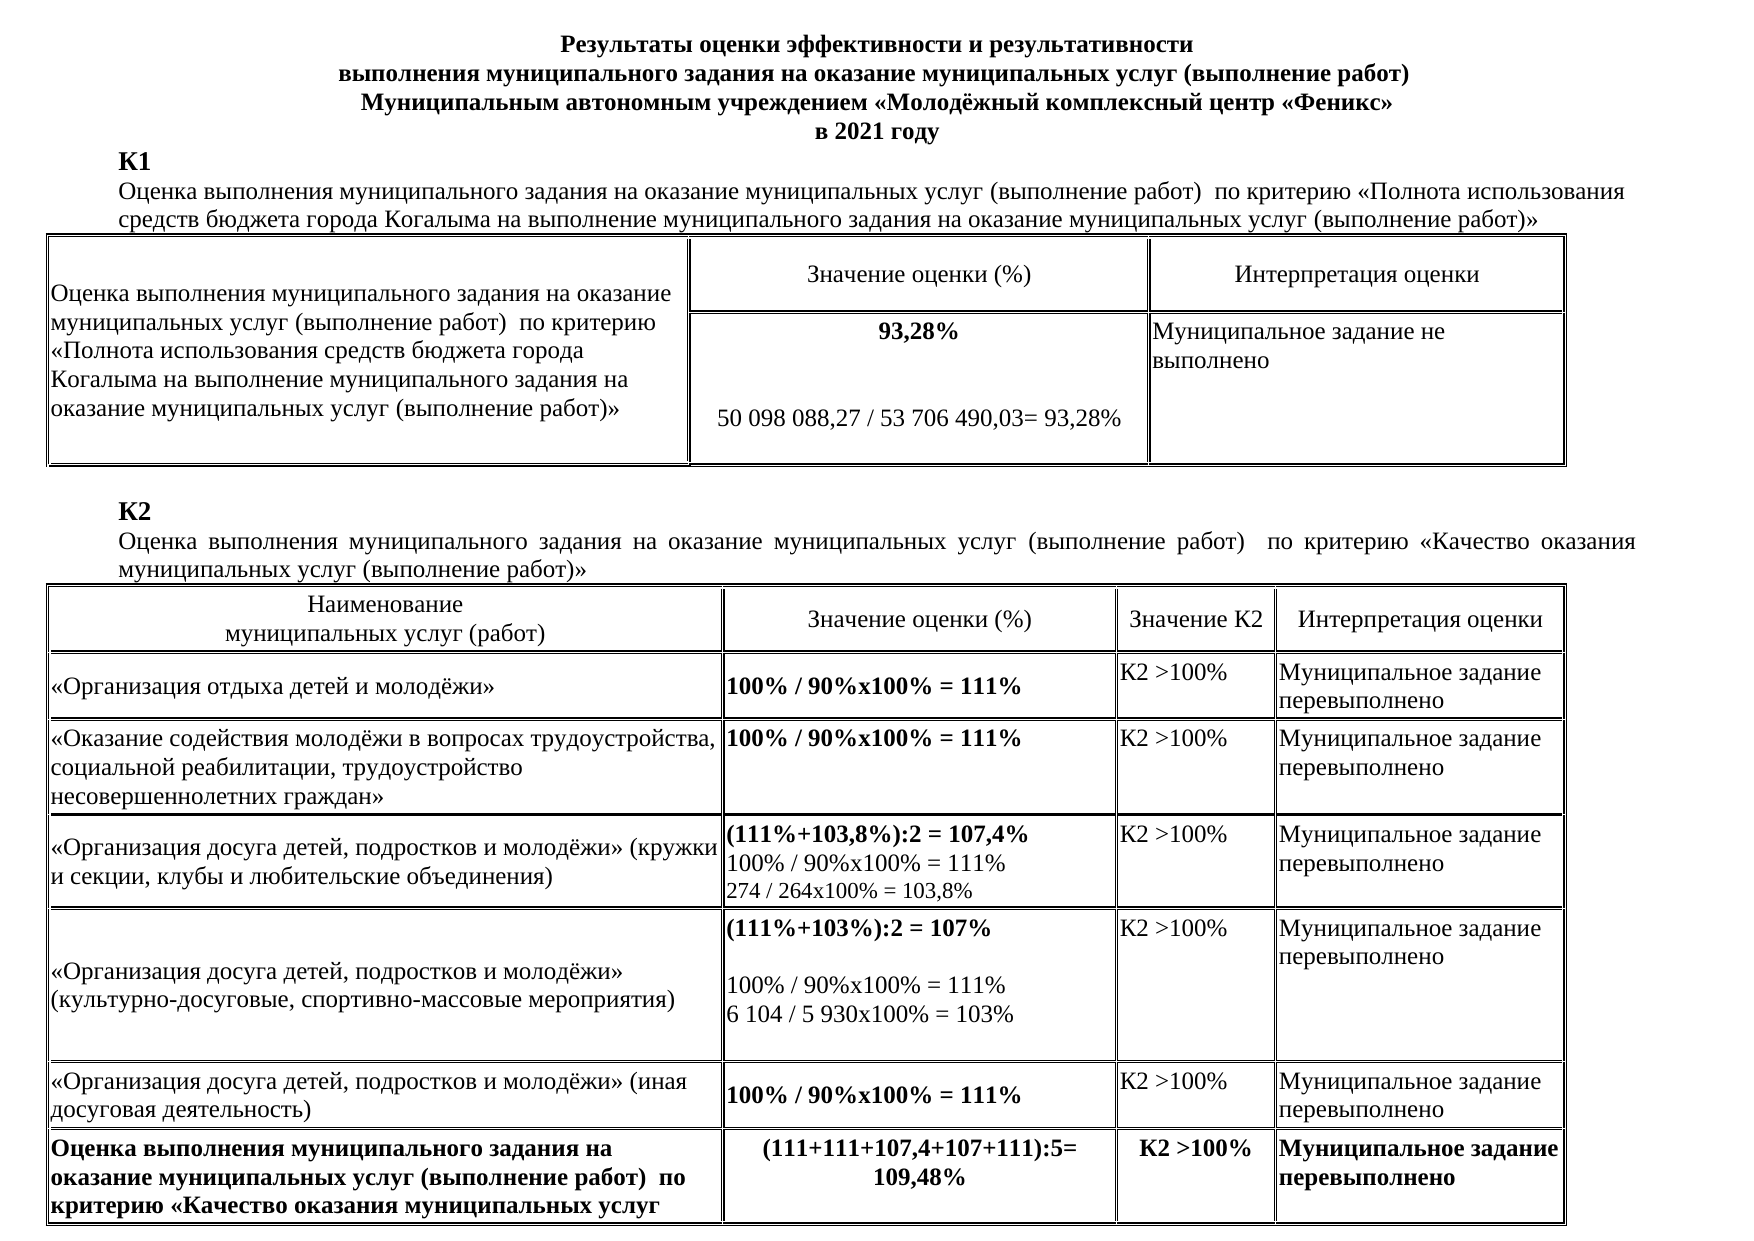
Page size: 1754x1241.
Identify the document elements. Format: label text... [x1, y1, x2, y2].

table_header Наименование муниципальных услуг (работ) [49, 585, 723, 650]
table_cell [1276, 1126, 1564, 1222]
text Оценка выполнения муниципального задания на оказание муниципальных услуг (выполнение работ) по критерию «Качество оказания муниципальных услуг (выполнение работ)» [118, 526, 1636, 583]
table_cell «Организация досуга детей, подростков и молодёжи» (культурно-досуговые, спортивно-массовые мероприятия) [49, 906, 721, 1059]
table_cell Муниципальное задание перевыполнено [1277, 906, 1564, 1059]
table_header Значение оценки (%) [723, 587, 1116, 650]
text Оценка выполнения муниципального задания на оказание муниципальных услуг (выполнение работ) по критерию «Полнота использования средств бюджета города Когалыма на выполнение муниципального задания на оказание муниципальных услуг (выполнение работ)» [118, 176, 1636, 233]
table_cell 100% / 90%x100% = 111% [725, 721, 1115, 813]
table_cell Муниципальное задание перевыполнено [1277, 650, 1564, 717]
table_cell 93,28% 50 098 088,27 / 53 706 490,03= 93,28% [689, 310, 1149, 463]
table_cell «Оказание содействия молодёжи в вопросах трудоустройства, социальной реабилитации, трудоустройство несовершеннолетних граждан» [49, 717, 721, 813]
table_cell Муниципальное задание перевыполнено [1277, 813, 1565, 906]
table_cell К2 >100% [1116, 1130, 1276, 1222]
table_cell 100% / 90%x100% = 111% [725, 1063, 1115, 1126]
table_cell Муниципальное задание не выполнено [1149, 310, 1564, 463]
table_header Значение оценки (%) [689, 235, 1149, 310]
text К2 [118, 494, 1636, 526]
table_cell Муниципальное задание перевыполнено [1277, 1060, 1564, 1126]
table_cell «Организация досуга детей, подростков и молодёжи» (иная досуговая деятельность) [49, 1060, 721, 1126]
table_cell (111%+103%):2 = 107% 100% / 90%x100% = 111% 6 104 / 5 930x100% = 103% [725, 910, 1115, 1059]
table_header Значение К2 [1116, 587, 1276, 650]
text в 2021 году [118, 116, 1636, 144]
table_cell К2 >100% [1118, 654, 1274, 717]
table_header Интерпретация оценки [1276, 587, 1563, 650]
text Результаты оценки эффективности и результативности выполнения муниципального задания на оказание муниципальных услуг (выполнение работ) Муниципальным автономным учреждением «Молодёжный комплексный центр «Феникс» [118, 29, 1636, 116]
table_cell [723, 1130, 1116, 1222]
table_cell К2 >100% [1118, 1063, 1274, 1126]
table_cell К2 >100% [1118, 721, 1274, 813]
text К1 [118, 144, 1636, 176]
table_cell Муниципальное задание перевыполнено [1277, 717, 1564, 813]
table_header Оценка выполнения муниципального задания на оказание муниципальных услуг (выполнение работ) по критерию «Полнота использования средств бюджета города Когалыма на выполнение муниципального задания на оказание муниципальных услуг (выполнение работ)» [49, 235, 689, 463]
table_cell (111%+103,8%):2 = 107,4% 100% / 90%x100% = 111% 274 / 264x100% = 103,8% [725, 816, 1115, 906]
table_cell 100% / 90%x100% = 111% [725, 654, 1115, 717]
table_cell К2 >100% [1118, 816, 1274, 906]
table_header Интерпретация оценки [1149, 237, 1563, 310]
table_cell «Организация досуга детей, подростков и молодёжи» (кружки и секции, клубы и любительские объединения) [47, 813, 721, 906]
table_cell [49, 1126, 723, 1222]
table_cell «Организация отдыха детей и молодёжи» [49, 650, 721, 717]
table_cell К2 >100% [1118, 910, 1274, 1059]
